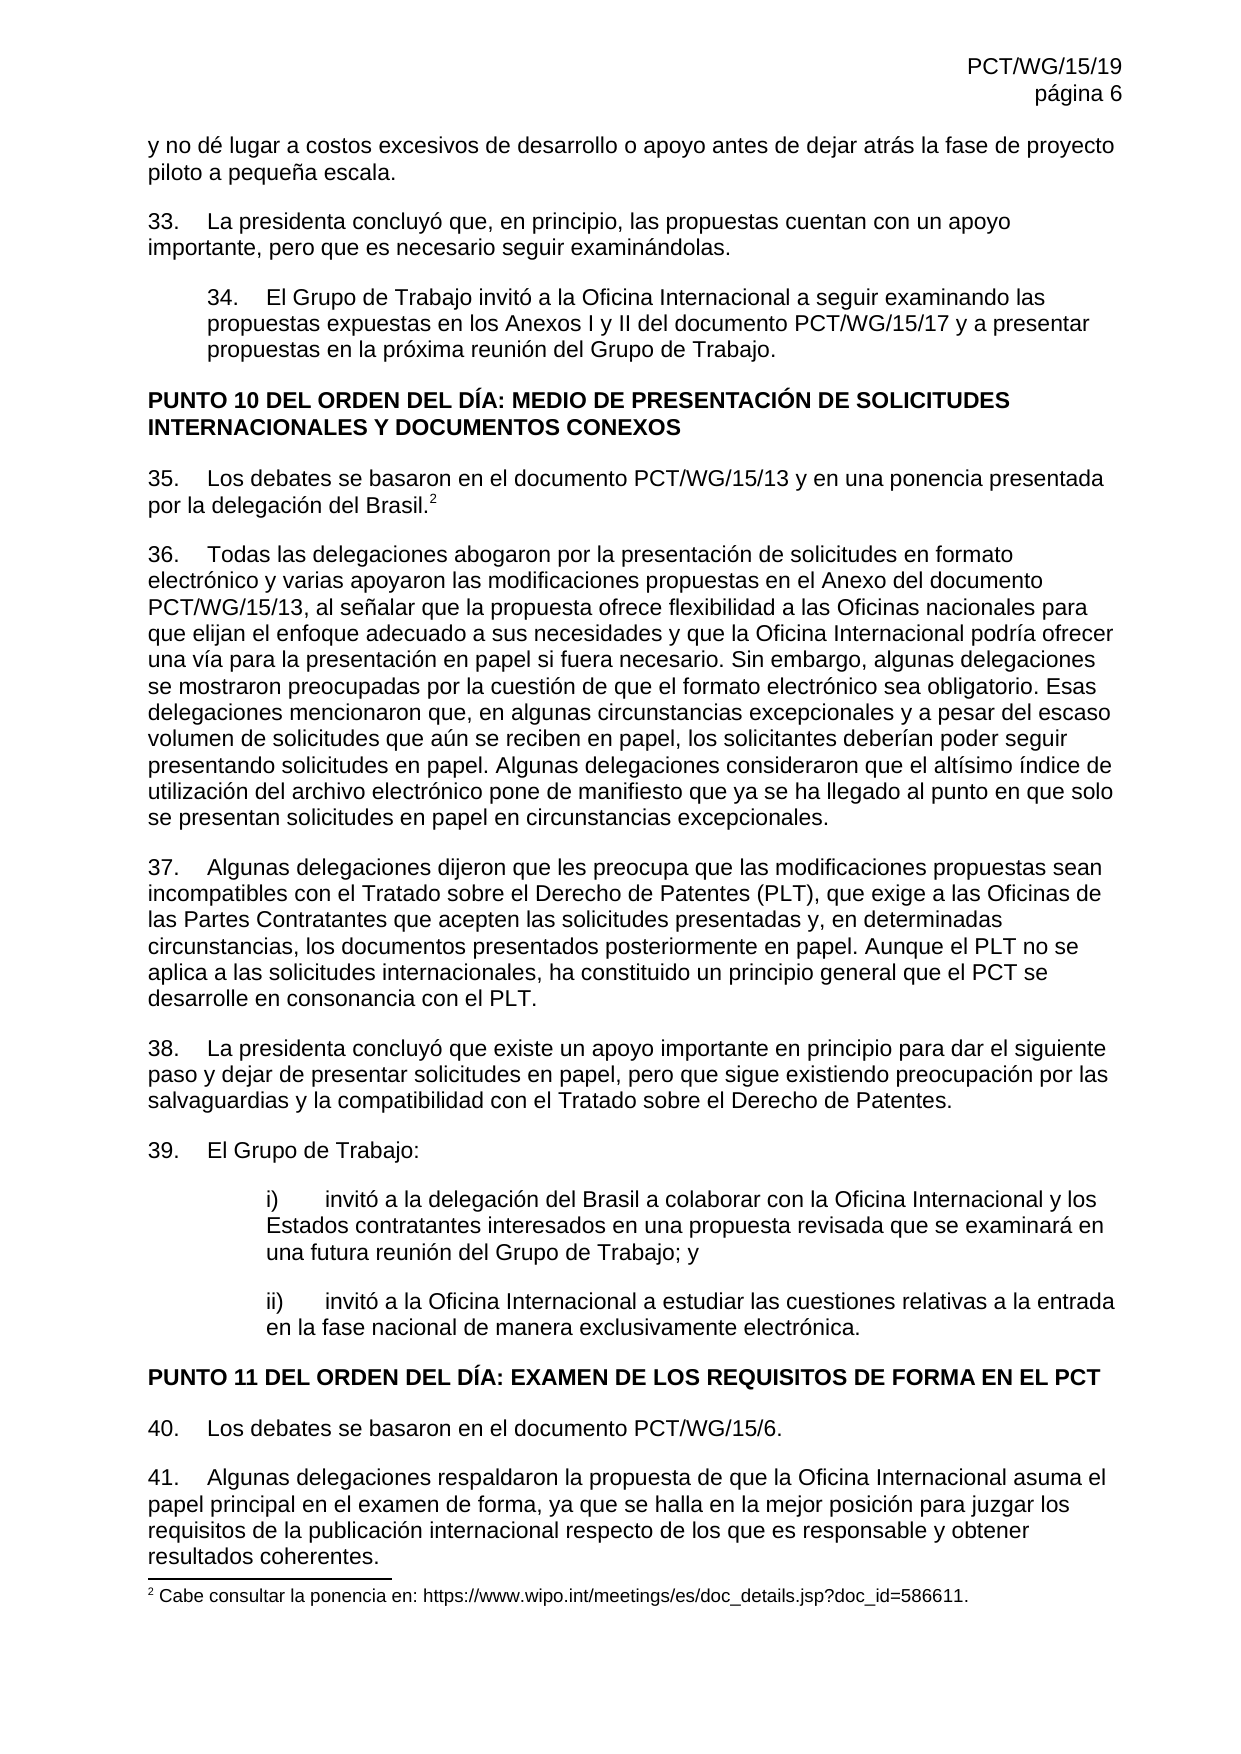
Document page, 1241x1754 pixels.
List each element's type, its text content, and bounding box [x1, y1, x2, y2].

text Los debates se basaron en el documento PCT/WG/15/6. [148, 1415, 1122, 1441]
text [148, 132, 1122, 185]
text Algunas delegaciones dijeron que les preocupa que las modificaciones propuestas sean incompatibles con el Tratado sobre el Derecho de Patentes (PLT), que exige a las Oficinas de las Partes Contratantes que acepten las solicitudes presentadas y, en determinadas circunstancias, los documentos presentados posteriormente en papel. Aunque el PLT no se aplica a las solicitudes internacionales, ha constituido un principio general que el PCT se desarrolle en consonancia con el PLT. [148, 854, 1122, 1012]
text La presidenta concluyó que, en principio, las propuestas cuentan con un apoyo importante, pero que es necesario seguir examinándolas. [148, 208, 1122, 261]
text El Grupo de Trabajo invitó a la Oficina Internacional a seguir examinando las propuestas expuestas en los Anexos I y II del documento PCT/WG/15/17 y a presentar propuestas en la próxima reunión del Grupo de Trabajo. [207, 283, 1122, 362]
list invitó a la delegación del Brasil a colaborar con la Oficina Internacional y los Estados contratantes interesados en una propuesta revisada que se examinará en una futura reunión del Grupo de Trabajo; y [266, 1186, 1122, 1265]
text La presidenta concluyó que existe un apoyo importante en principio para dar el siguiente paso y dejar de presentar solicitudes en papel, pero que sigue existiendo preocupación por las salvaguardias y la compatibilidad con el Tratado sobre el Derecho de Patentes. [148, 1035, 1122, 1114]
text Todas las delegaciones abogaron por la presentación de solicitudes en formato electrónico y varias apoyaron las modificaciones propuestas en el Anexo del documento PCT/WG/15/13, al señalar que la propuesta ofrece flexibilidad a las Oficinas nacionales para que elijan el enfoque adecuado a sus necesidades y que la Oficina Internacional podría ofrecer una vía para la presentación en papel si fuera necesario. Sin embargo, algunas delegaciones se mostraron preocupadas por la cuestión de que el formato electrónico sea obligatorio. Esas delegaciones mencionaron que, en algunas circunstancias excepcionales y a pesar del escaso volumen de solicitudes que aún se reciben en papel, los solicitantes deberían poder seguir presentando solicitudes en papel. Algunas delegaciones consideraron que el altísimo índice de utilización del archivo electrónico pone de manifiesto que ya se ha llegado al punto en que solo se presentan solicitudes en papel en circunstancias excepcionales. [148, 541, 1122, 831]
text El Grupo de Trabajo: [148, 1137, 1122, 1163]
subtitle punto 10 del orden del día: MEDIO DE PRESENTACIÓN DE SOLICITUDES INTERNACIONALES Y DOCUMENTOS CONEXOS [148, 387, 1122, 440]
subtitle punto 11 del orden del día: EXAMEN DE LOS REQUISITOS DE FORMA EN EL PCT [148, 1363, 1122, 1390]
text Algunas delegaciones respaldaron la propuesta de que la Oficina Internacional asuma el papel principal en el examen de forma, ya que se halla en la mejor posición para juzgar los requisitos de la publicación internacional respecto de los que es responsable y obtener resultados coherentes. [148, 1464, 1122, 1569]
text Los debates se basaron en el documento PCT/WG/15/13 y en una ponencia presentada por la delegación del Brasil. [148, 465, 1122, 518]
list invitó a la Oficina Internacional a estudiar las cuestiones relativas a la entrada en la fase nacional de manera exclusivamente electrónica. [266, 1288, 1122, 1341]
